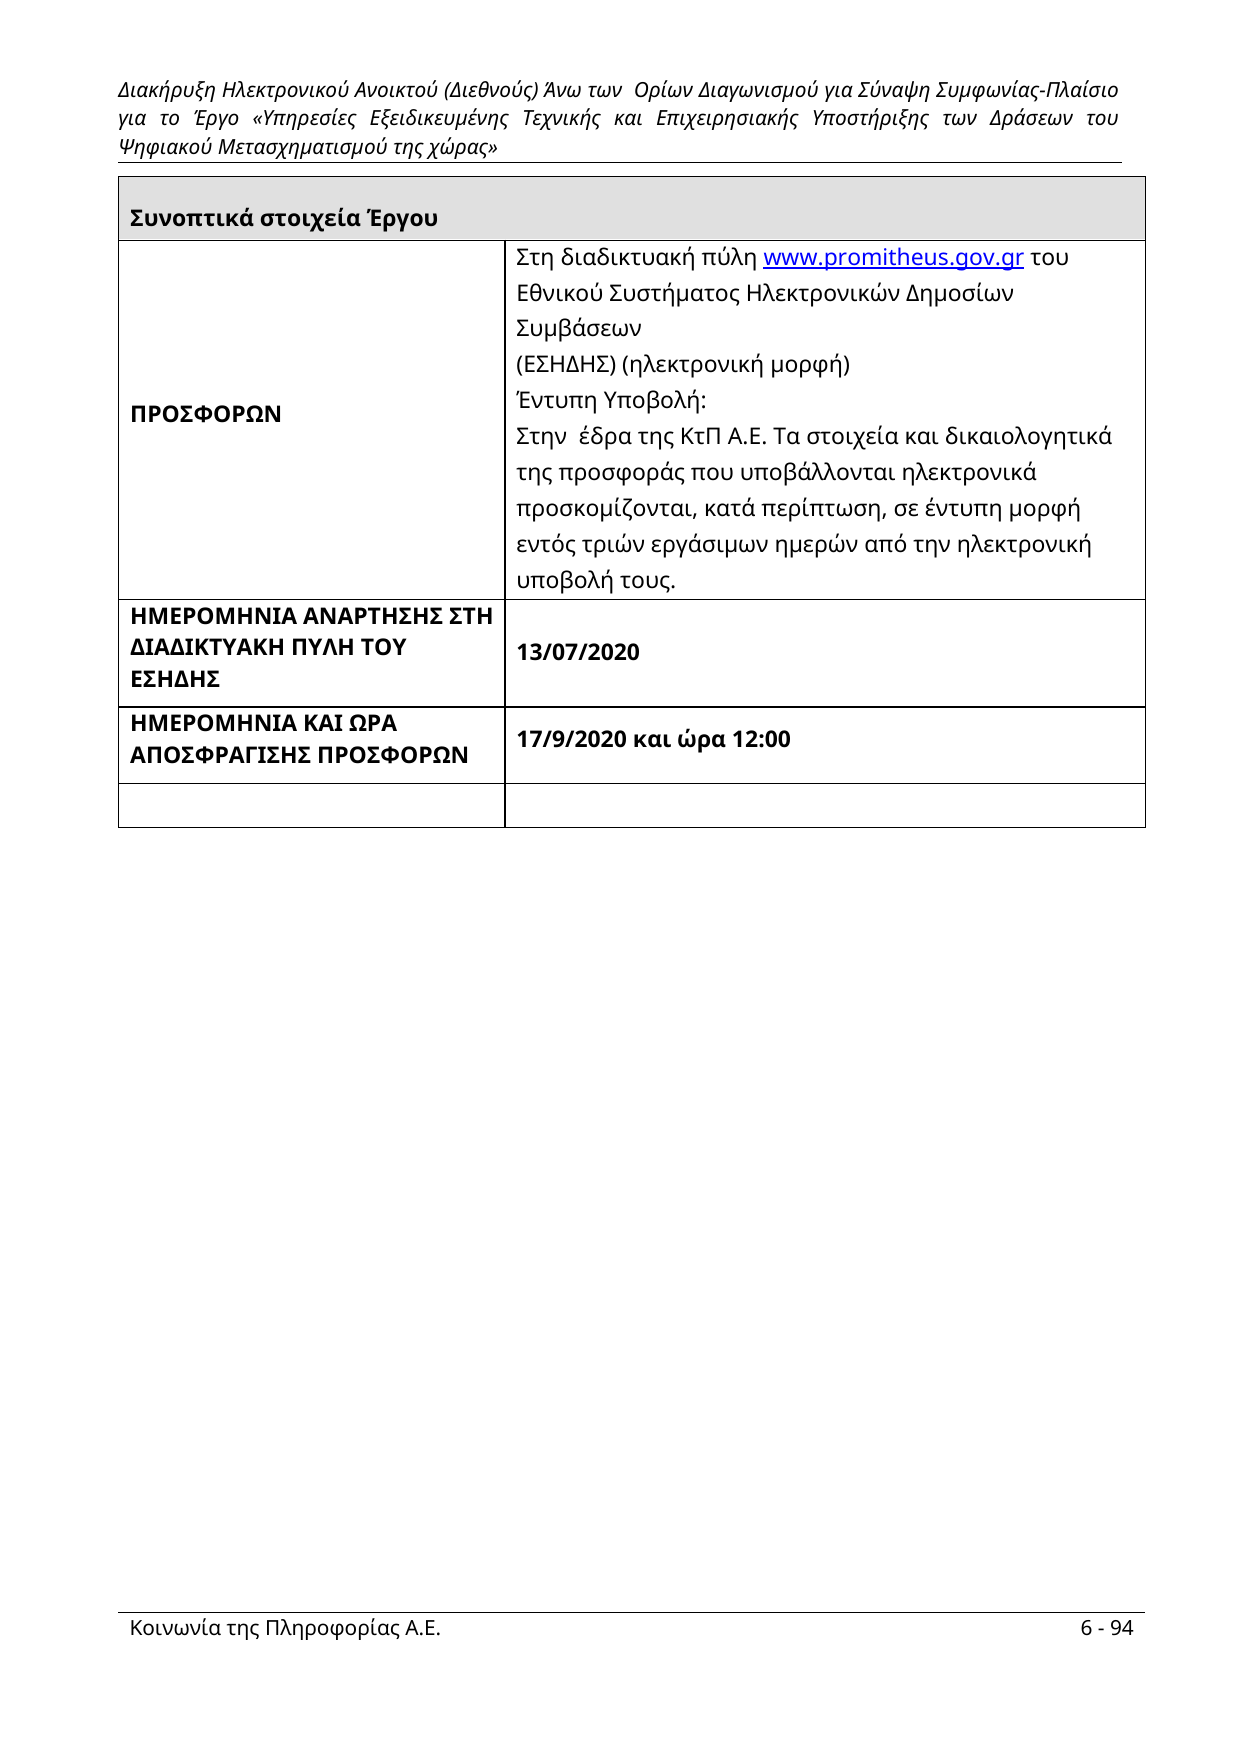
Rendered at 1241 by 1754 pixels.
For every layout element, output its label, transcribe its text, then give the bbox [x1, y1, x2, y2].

table_cell [506, 784, 1145, 827]
table_cell ΗΜΕΡΟΜΗΝΙΑ ΑΝΑΡΤΗΣΗΣ ΣΤΗ ΔΙΑΔΙΚΤΥΑΚΗ ΠΥΛΗ ΤΟΥ ΕΣΗΔΗΣ [119, 600, 504, 706]
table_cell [506, 241, 1145, 599]
table_cell 17/9/2020 και ώρα 12:00 [506, 708, 1145, 782]
table_cell ΤΟΠΟΣ& ΤΡΟΠΟΣ ΚΑΤΑΘΕΣΗΣ ΠΡΟΣΦΟΡΩΝ [119, 241, 504, 599]
table_cell 13/07/2020 [506, 600, 1145, 706]
table_cell ΗΜΕΡΟΜΗΝΙΑ ΚΑΙ ΩΡΑ ΑΠΟΣΦΡΑΓΙΣΗΣ ΠΡΟΣΦΟΡΩΝ [119, 708, 504, 782]
table_header Συνοπτικά στοιχεία Έργου [119, 177, 1145, 239]
table_cell [119, 784, 504, 827]
